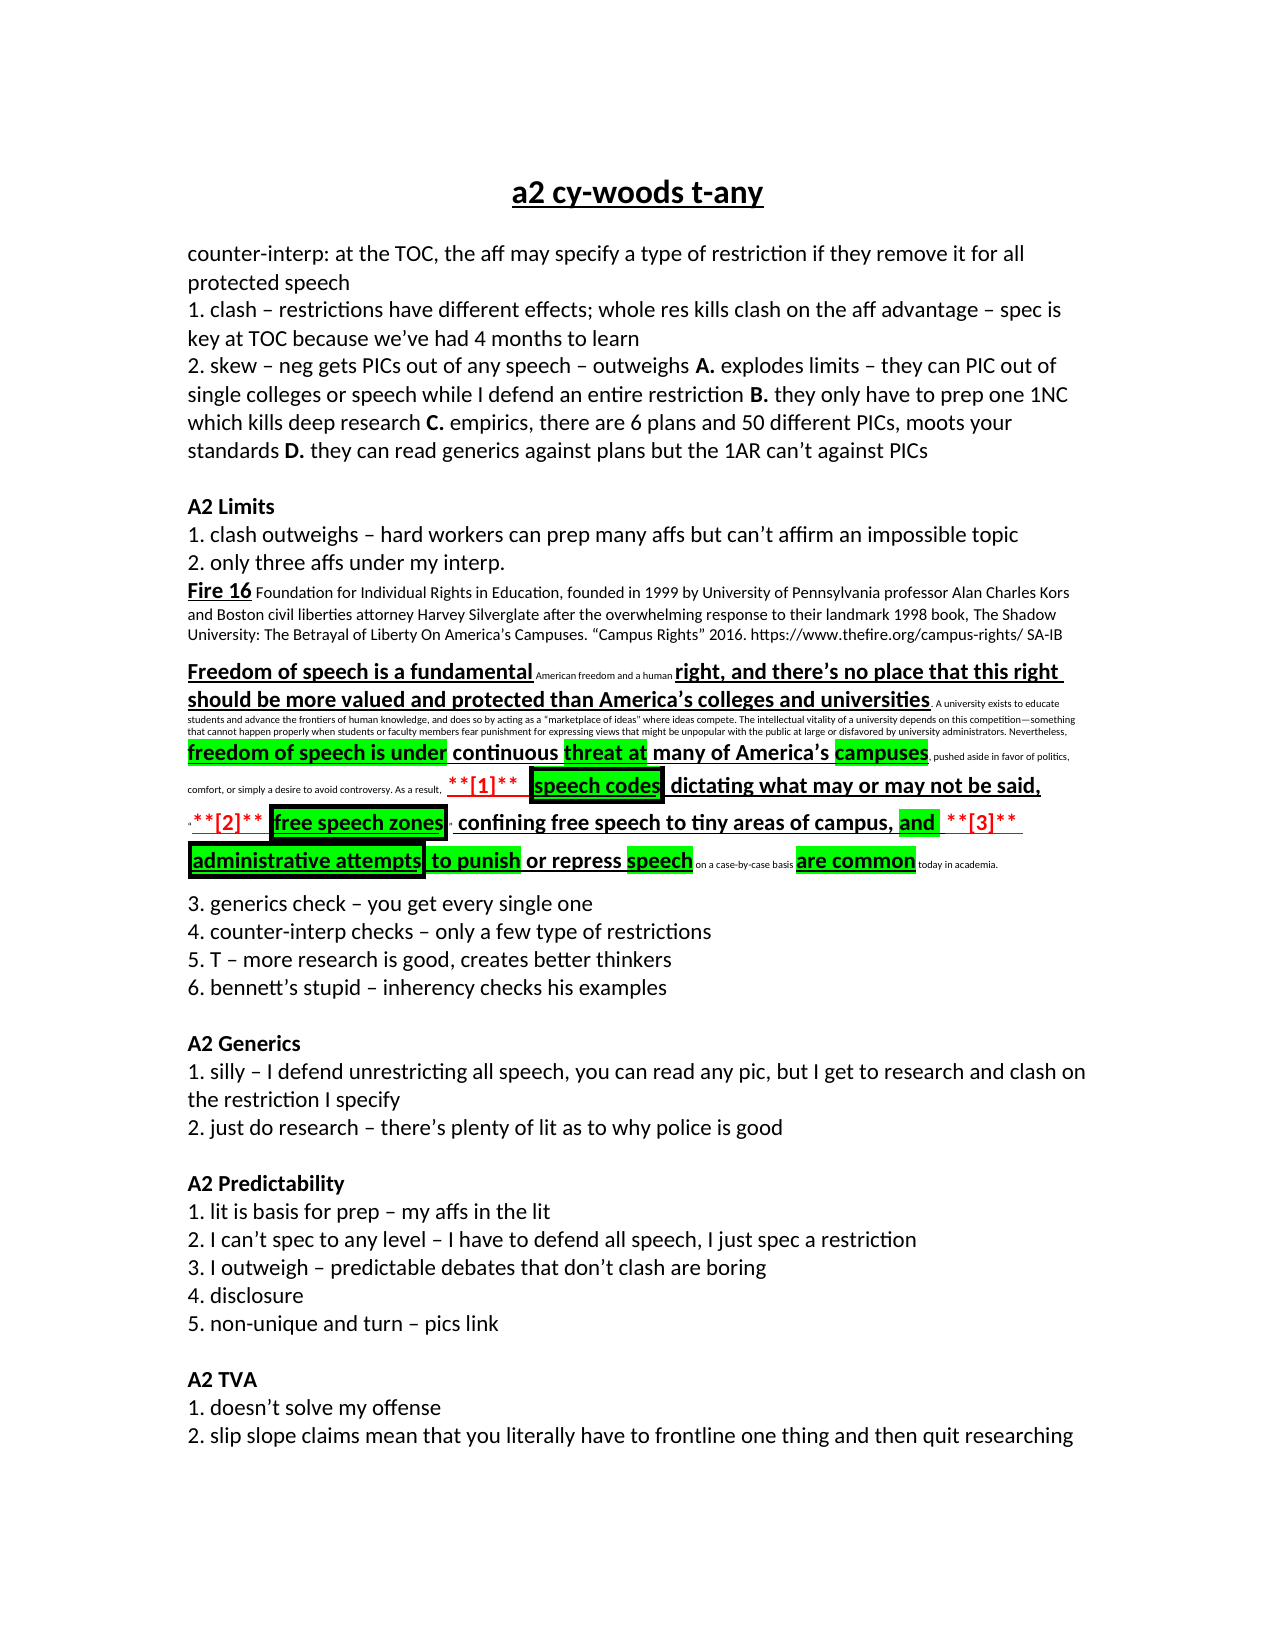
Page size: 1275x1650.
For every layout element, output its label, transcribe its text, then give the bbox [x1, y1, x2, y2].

text 2. just do research – there’s plenty of lit as to why police is good [187, 1113, 1087, 1141]
text 1. clash – restrictions have different effects; whole res kills clash on the aff advantage – spec is key at TOC because we’ve had 4 months to learn [187, 296, 1087, 352]
text 2. slip slope claims mean that you literally have to frontline one thing and then quit researching [187, 1421, 1087, 1449]
text A2 Predictability [187, 1169, 1087, 1197]
text 2. skew – neg gets PICs out of any speech – outweighs A. explodes limits – they can PIC out of single colleges or speech while I defend an entire restriction B. they only have to prep one 1NC which kills deep research C. empirics, there are 6 plans and 50 different PICs, moots your standards D. they can read generics against plans but the 1AR can’t against PICs [187, 352, 1087, 464]
text 3. I outweigh – predictable debates that don’t clash are boring [187, 1253, 1087, 1281]
text A2 Generics [187, 1029, 1087, 1057]
text Fire 16 Foundation for Individual Rights in Education, founded in 1999 by University of Pennsylvania professor Alan Charles Kors and Boston civil liberties attorney Harvey Silverglate after the overwhelming response to their landmark 1998 book, The Shadow University: The Betrayal of Liberty On America’s Campuses. “Campus Rights” 2016. https://www.thefire.org/campus-rights/ SA-IB [187, 576, 1087, 644]
text counter-interp: at the TOC, the aff may specify a type of restriction if they remove it for all protected speech [187, 239, 1087, 296]
subtitle a2 cy-woods t-any [187, 171, 1087, 212]
text 6. bennett’s stupid – inherency checks his examples [187, 973, 1087, 1001]
text 1. clash outweighs – hard workers can prep many affs but can’t affirm an impossible topic [187, 520, 1087, 548]
text 1. silly – I defend unrestricting all speech, you can read any pic, but I get to research and clash on the restriction I specify [187, 1057, 1087, 1113]
text 4. disclosure [187, 1281, 1087, 1309]
text 2. only three affs under my interp. [187, 548, 1087, 576]
text 5. T – more research is good, creates better thinkers [187, 945, 1087, 973]
text Freedom of speech is a fundamental American freedom and a human right, and there’s no place that this right should be more valued and protected than America’s colleges and universities. A university exists to educate students and advance the frontiers of human knowledge, and does so by acting as a “marketplace of ideas” where ideas compete. The intellectual vitality of a university depends on this competition—something that cannot happen properly when students or faculty members fear punishment for expressing views that might be unpopular with the public at large or disfavored by university administrators. Nevertheless, freedom of speech is under continuous threat at many of America’s campuses, pushed aside in favor of politics, comfort, or simply a desire to avoid controversy. As a result, **[1]** speech codes dictating what may or may not be said, “**[2]** free speech zones” confining free speech to tiny areas of campus, and **[3]** administrative attempts to punish or repress speech on a case-by-case basis are common today in academia. [187, 657, 1087, 879]
text 1. doesn’t solve my offense [187, 1393, 1087, 1421]
text 3. generics check – you get every single one [187, 889, 1087, 917]
text 5. non-unique and turn – pics link [187, 1309, 1087, 1337]
text A2 Limits [187, 492, 1087, 520]
text A2 TVA [187, 1365, 1087, 1393]
text 4. counter-interp checks – only a few type of restrictions [187, 917, 1087, 945]
text 2. I can’t spec to any level – I have to defend all speech, I just spec a restriction [187, 1225, 1087, 1253]
text 1. lit is basis for prep – my affs in the lit [187, 1197, 1087, 1225]
